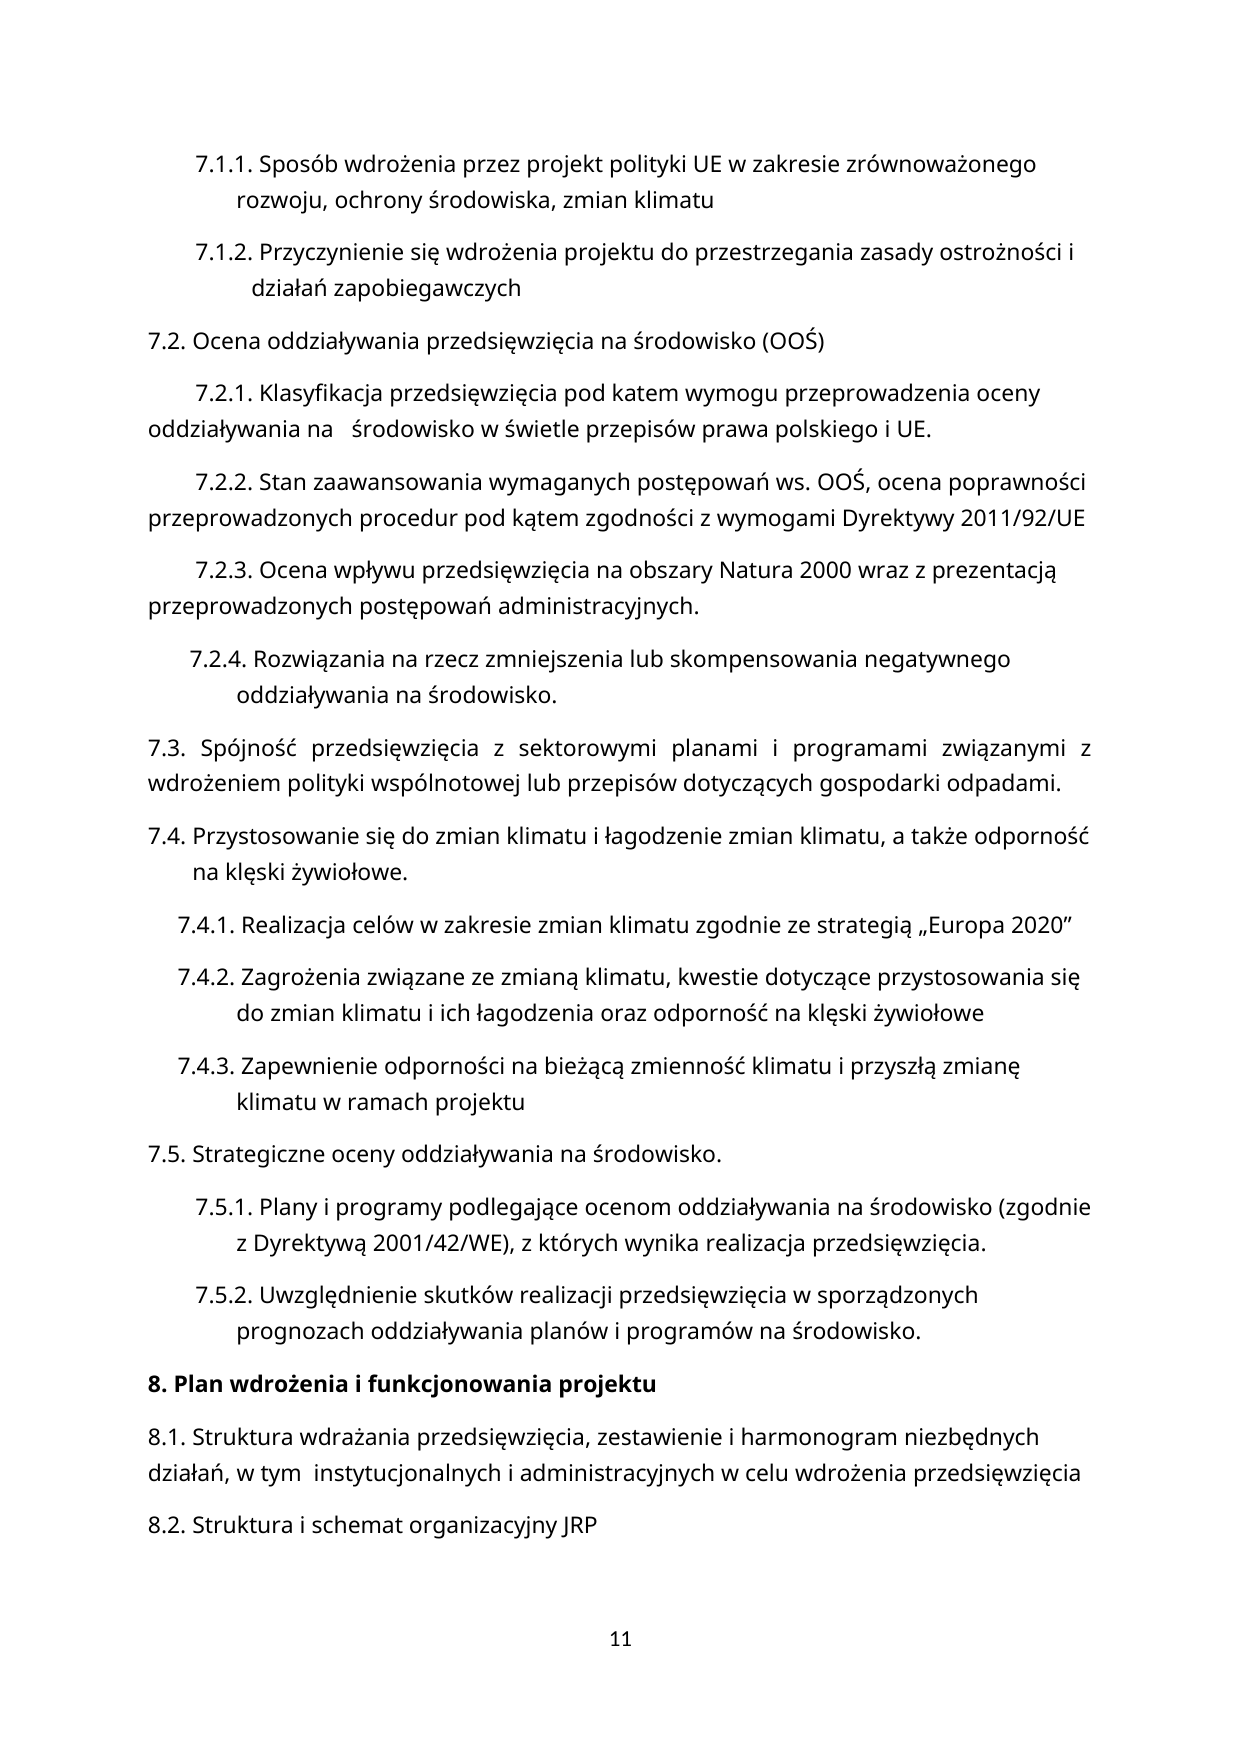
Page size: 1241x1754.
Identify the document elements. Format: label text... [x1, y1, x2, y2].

text 7.4.1. Realizacja celów w zakresie zmian klimatu zgodnie ze strategią „Europa 2020” [177, 908, 1093, 940]
text 7.4.2. Zagrożenia związane ze zmianą klimatu, kwestie dotyczące przystosowania się do zmian klimatu i ich łagodzenia oraz odporność na klęski żywiołowe [177, 961, 1093, 1028]
text 7.5.1. Plany i programy podlegające ocenom oddziaływania na środowisko (zgodnie z Dyrektywą 2001/42/WE), z których wynika realizacja przedsięwzięcia. [148, 1191, 1093, 1258]
text 7.2.4. Rozwiązania na rzecz zmniejszenia lub skompensowania negatywnego oddziaływania na środowisko. [148, 643, 1093, 710]
text 8.2. Struktura i schemat organizacyjny JRP [148, 1509, 1093, 1540]
text 7.4. Przystosowanie się do zmian klimatu i łagodzenie zmian klimatu, a także odporność na klęski żywiołowe. [148, 820, 1093, 887]
text 7.4.3. Zapewnienie odporności na bieżącą zmienność klimatu i przyszłą zmianę klimatu w ramach projektu [177, 1050, 1093, 1117]
text 7.1.2. Przyczynienie się wdrożenia projektu do przestrzegania zasady ostrożności i działań zapobiegawczych [148, 236, 1093, 303]
text 7.5.2. Uwzględnienie skutków realizacji przedsięwzięcia w sporządzonych prognozach oddziaływania planów i programów na środowisko. [148, 1279, 1093, 1347]
text 7.2. Ocena oddziaływania przedsięwzięcia na środowisko (OOŚ) [148, 325, 1093, 356]
text 8. Plan wdrożenia i funkcjonowania projektu [148, 1368, 1093, 1399]
text 7.2.2. Stan zaawansowania wymaganych postępowań ws. OOŚ, ocena poprawności przeprowadzonych procedur pod kątem zgodności z wymogami Dyrektywy 2011/92/UE [148, 466, 1093, 533]
text 7.2.1. Klasyfikacja przedsięwzięcia pod katem wymogu przeprowadzenia oceny oddziaływania na środowisko w świetle przepisów prawa polskiego i UE. [148, 377, 1093, 444]
text 7.3. Spójność przedsięwzięcia z sektorowymi planami i programami związanymi z wdrożeniem polityki wspólnotowej lub przepisów dotyczących gospodarki odpadami. [148, 731, 1093, 799]
text 8.1. Struktura wdrażania przedsięwzięcia, zestawienie i harmonogram niezbędnych działań, w tym instytucjonalnych i administracyjnych w celu wdrożenia przedsięwzięcia [148, 1421, 1093, 1488]
text 7.1.1. Sposób wdrożenia przez projekt polityki UE w zakresie zrównoważonego rozwoju, ochrony środowiska, zmian klimatu [148, 148, 1093, 215]
text 7.2.3. Ocena wpływu przedsięwzięcia na obszary Natura 2000 wraz z prezentacją przeprowadzonych postępowań administracyjnych. [148, 554, 1093, 622]
text 7.5. Strategiczne oceny oddziaływania na środowisko. [148, 1138, 1093, 1169]
